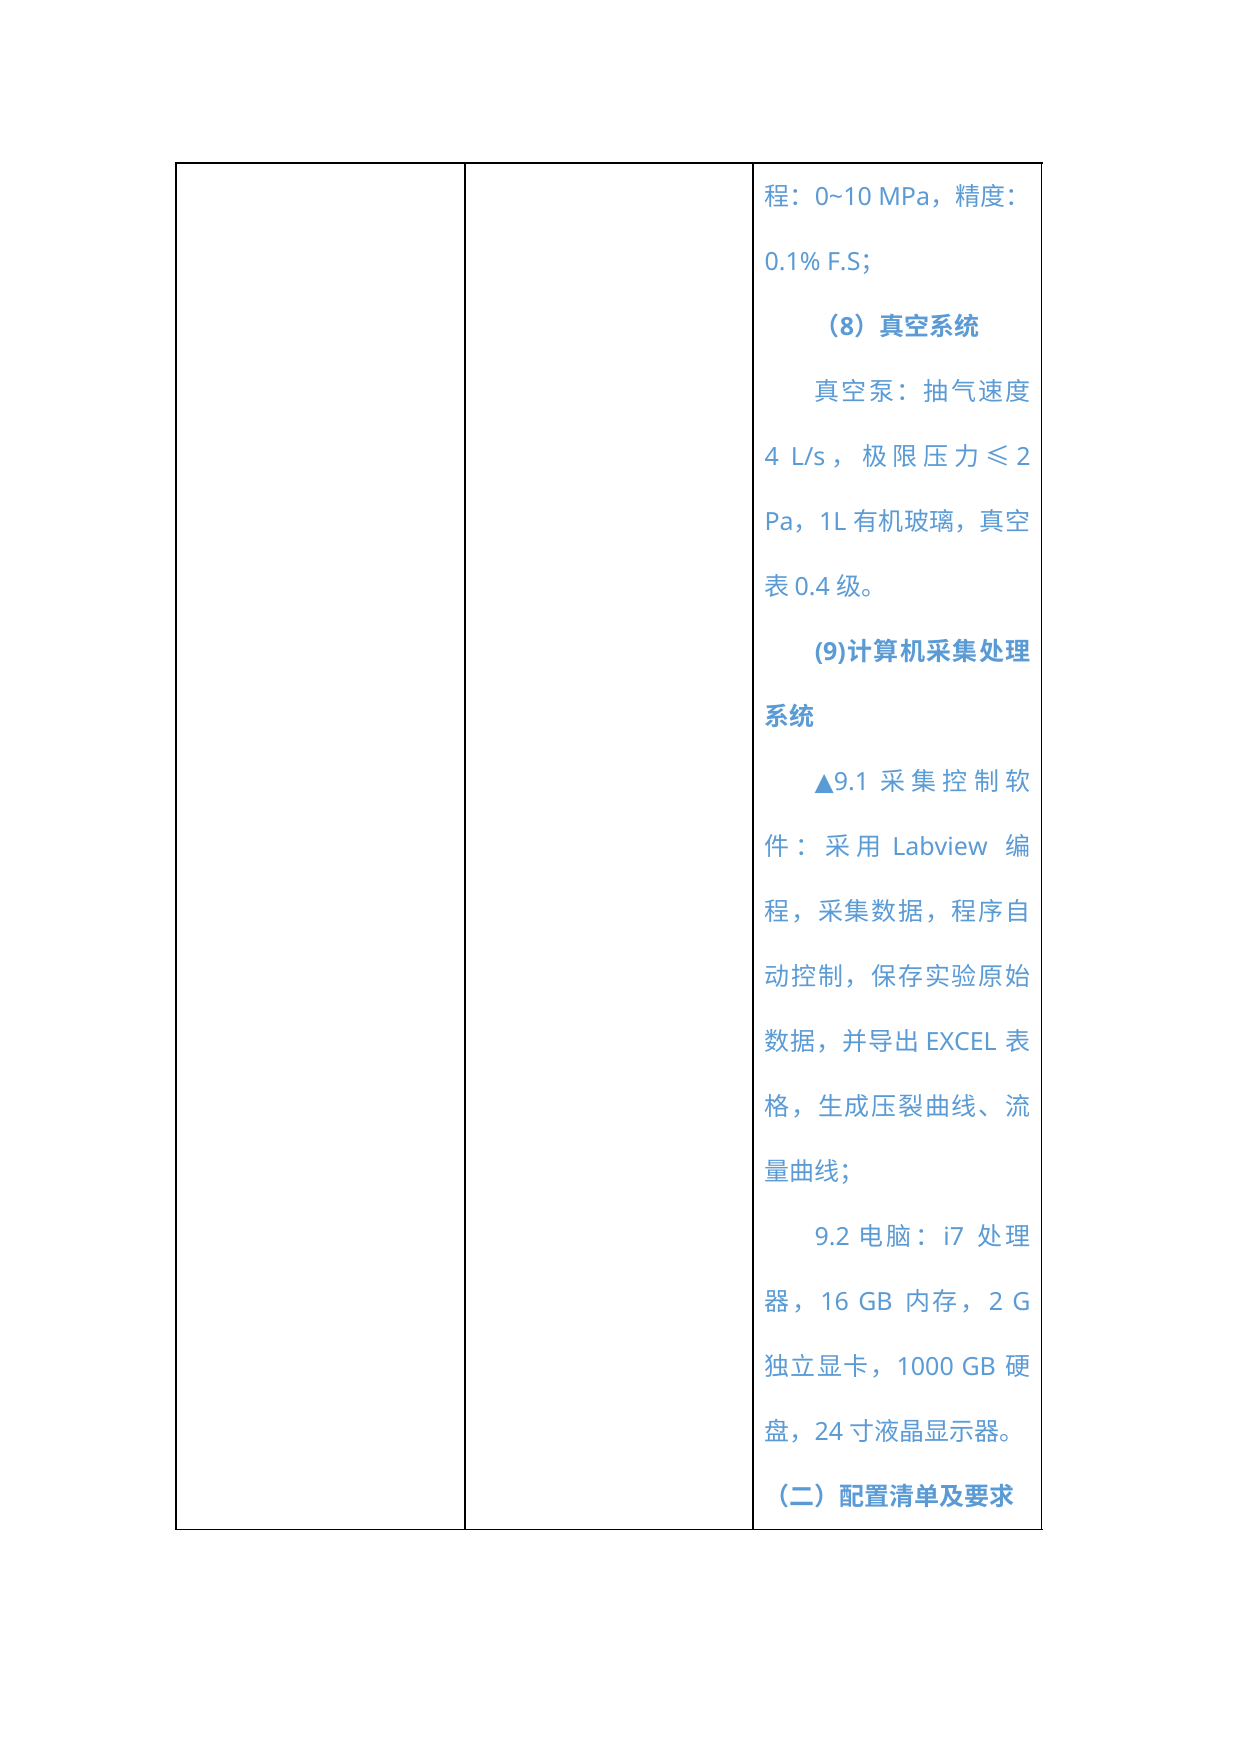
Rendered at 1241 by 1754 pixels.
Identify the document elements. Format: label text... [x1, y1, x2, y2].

table_cell [466, 164, 752, 1528]
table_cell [754, 164, 1041, 1528]
table_cell 1 [177, 164, 464, 1528]
